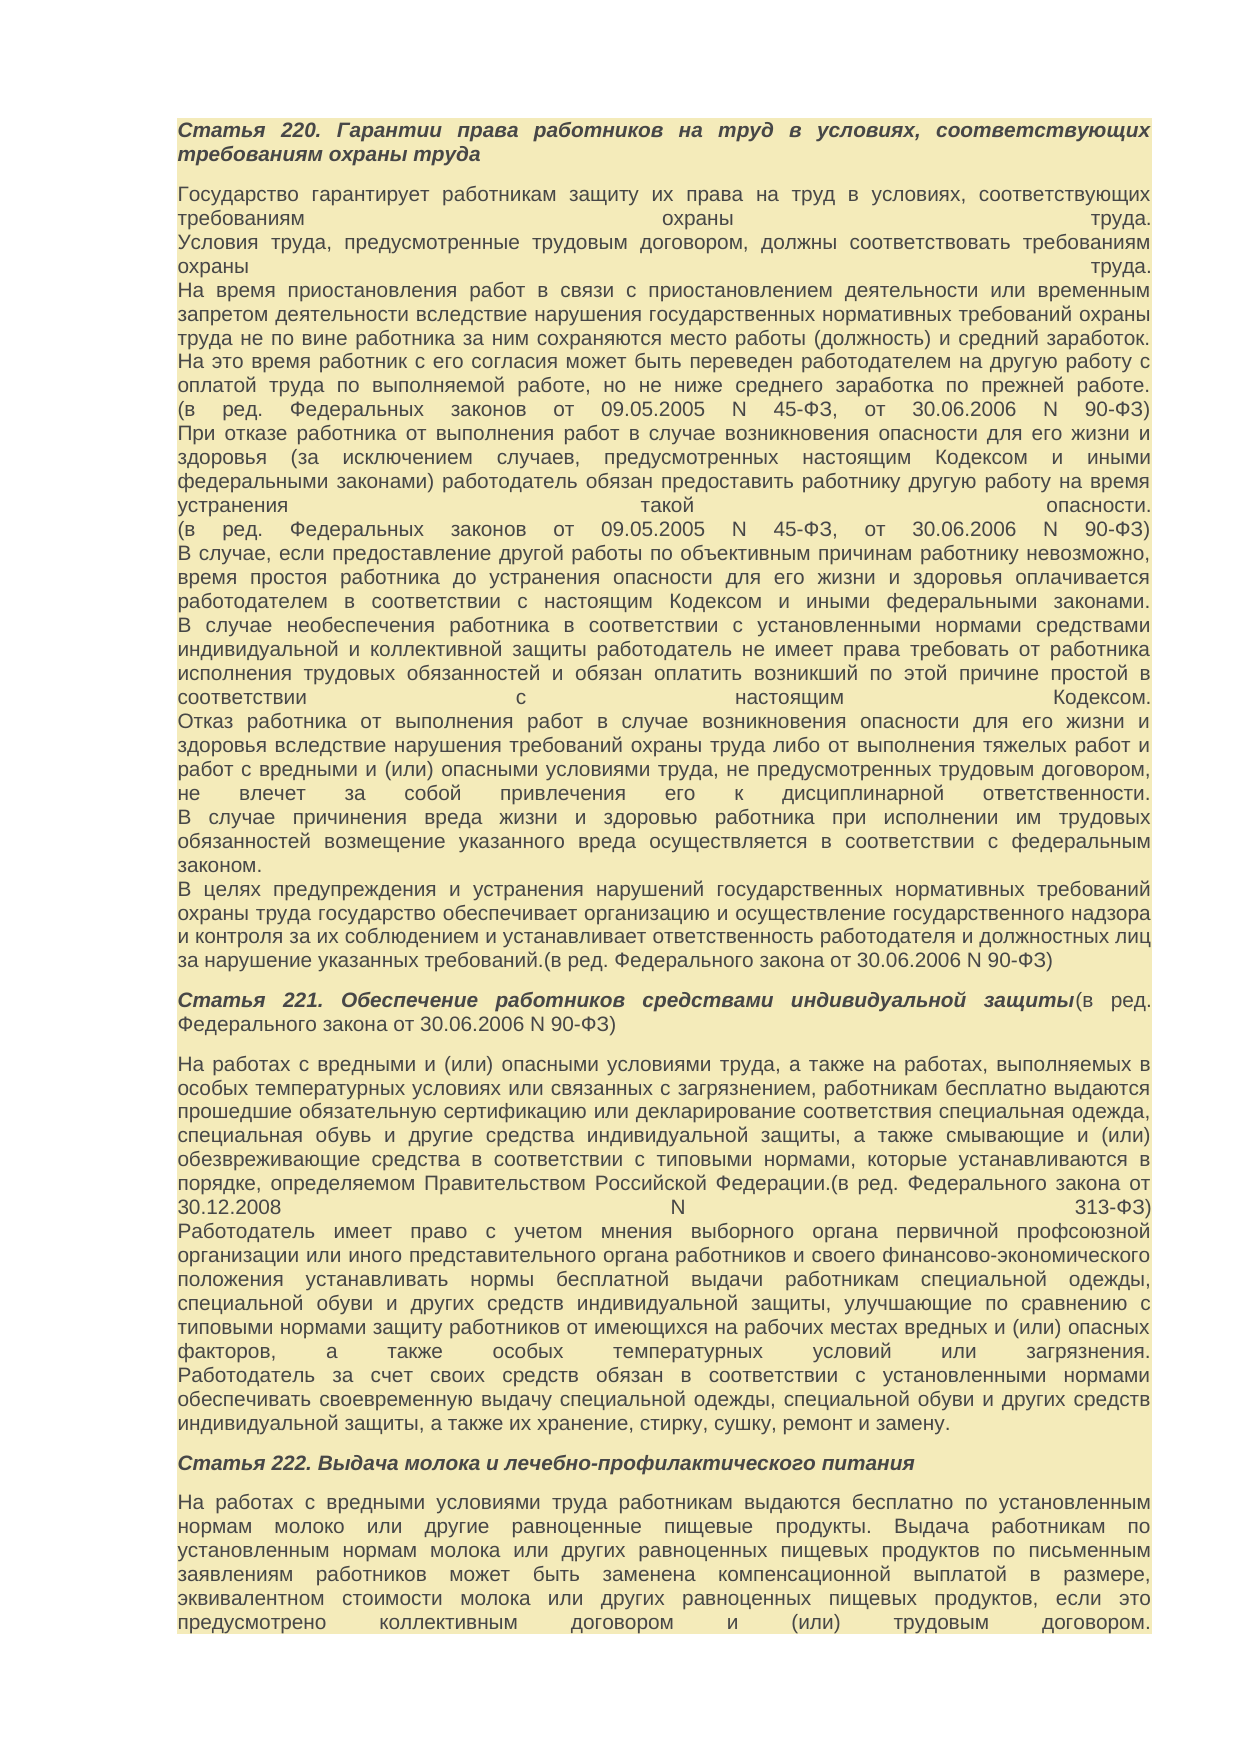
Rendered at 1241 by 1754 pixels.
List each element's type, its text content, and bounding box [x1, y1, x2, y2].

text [177, 1490, 1152, 1634]
text Государство гарантирует работникам защиту их права на труд в условиях, соответствующих требованиям охраны труда. Условия труда, предусмотренные трудовым договором, должны соответствовать требованиям охраны труда. На время приостановления работ в связи с приостановлением деятельности или временным запретом деятельности вследствие нарушения государственных нормативных требований охраны труда не по вине работника за ним сохраняются место работы (должность) и средний заработок. На это время работник с его согласия может быть переведен работодателем на другую работу с оплатой труда по выполняемой работе, но не ниже среднего заработка по прежней работе. (в ред. Федеральных законов от 09.05.2005 N 45-ФЗ, от 30.06.2006 N 90-ФЗ) При отказе работника от выполнения работ в случае возникновения опасности для его жизни и здоровья (за исключением случаев, предусмотренных настоящим Кодексом и иными федеральными законами) работодатель обязан предоставить работнику другую работу на время устранения такой опасности. (в ред. Федеральных законов от 09.05.2005 N 45-ФЗ, от 30.06.2006 N 90-ФЗ) В случае, если предоставление другой работы по объективным причинам работнику невозможно, время простоя работника до устранения опасности для его жизни и здоровья оплачивается работодателем в соответствии с настоящим Кодексом и иными федеральными законами. В случае необеспечения работника в соответствии с установленными нормами средствами индивидуальной и коллективной защиты работодатель не имеет права требовать от работника исполнения трудовых обязанностей и обязан оплатить возникший по этой причине простой в соответствии с настоящим Кодексом. Отказ работника от выполнения работ в случае возникновения опасности для его жизни и здоровья вследствие нарушения требований охраны труда либо от выполнения тяжелых работ и работ с вредными и (или) опасными условиями труда, не предусмотренных трудовым договором, не влечет за собой привлечения его к дисциплинарной ответственности. В случае причинения вреда жизни и здоровью работника при исполнении им трудовых обязанностей возмещение указанного вреда осуществляется в соответствии с федеральным законом. В целях предупреждения и устранения нарушений государственных нормативных требований охраны труда государство обеспечивает организацию и осуществление государственного надзора и контроля за их соблюдением и устанавливает ответственность работодателя и должностных лиц за нарушение указанных требований.(в ред. Федерального закона от 30.06.2006 N 90-ФЗ) [177, 182, 1152, 972]
text На работах с вредными и (или) опасными условиями труда, а также на работах, выполняемых в особых температурных условиях или связанных с загрязнением, работникам бесплатно выдаются прошедшие обязательную сертификацию или декларирование соответствия специальная одежда, специальная обувь и другие средства индивидуальной защиты, а также смывающие и (или) обезвреживающие средства в соответствии с типовыми нормами, которые устанавливаются в порядке, определяемом Правительством Российской Федерации.(в ред. Федерального закона от 30.12.2008 N 313-ФЗ) Работодатель имеет право с учетом мнения выборного органа первичной профсоюзной организации или иного представительного органа работников и своего финансово-экономического положения устанавливать нормы бесплатной выдачи работникам специальной одежды, специальной обуви и других средств индивидуальной защиты, улучшающие по сравнению с типовыми нормами защиту работников от имеющихся на рабочих местах вредных и (или) опасных факторов, а также особых температурных условий или загрязнения. Работодатель за счет своих средств обязан в соответствии с установленными нормами обеспечивать своевременную выдачу специальной одежды, специальной обуви и других средств индивидуальной защиты, а также их хранение, стирку, сушку, ремонт и замену. [177, 1051, 1152, 1435]
text Статья 221. Обеспечение работников средствами индивидуальной защиты(в ред. Федерального закона от 30.06.2006 N 90-ФЗ) [177, 988, 1152, 1036]
text Статья 222. Выдача молока и лечебно-профилактического питания [177, 1450, 1152, 1474]
text Статья 220. Гарантии права работников на труд в условиях, соответствующих требованиям охраны труда [177, 118, 1152, 166]
